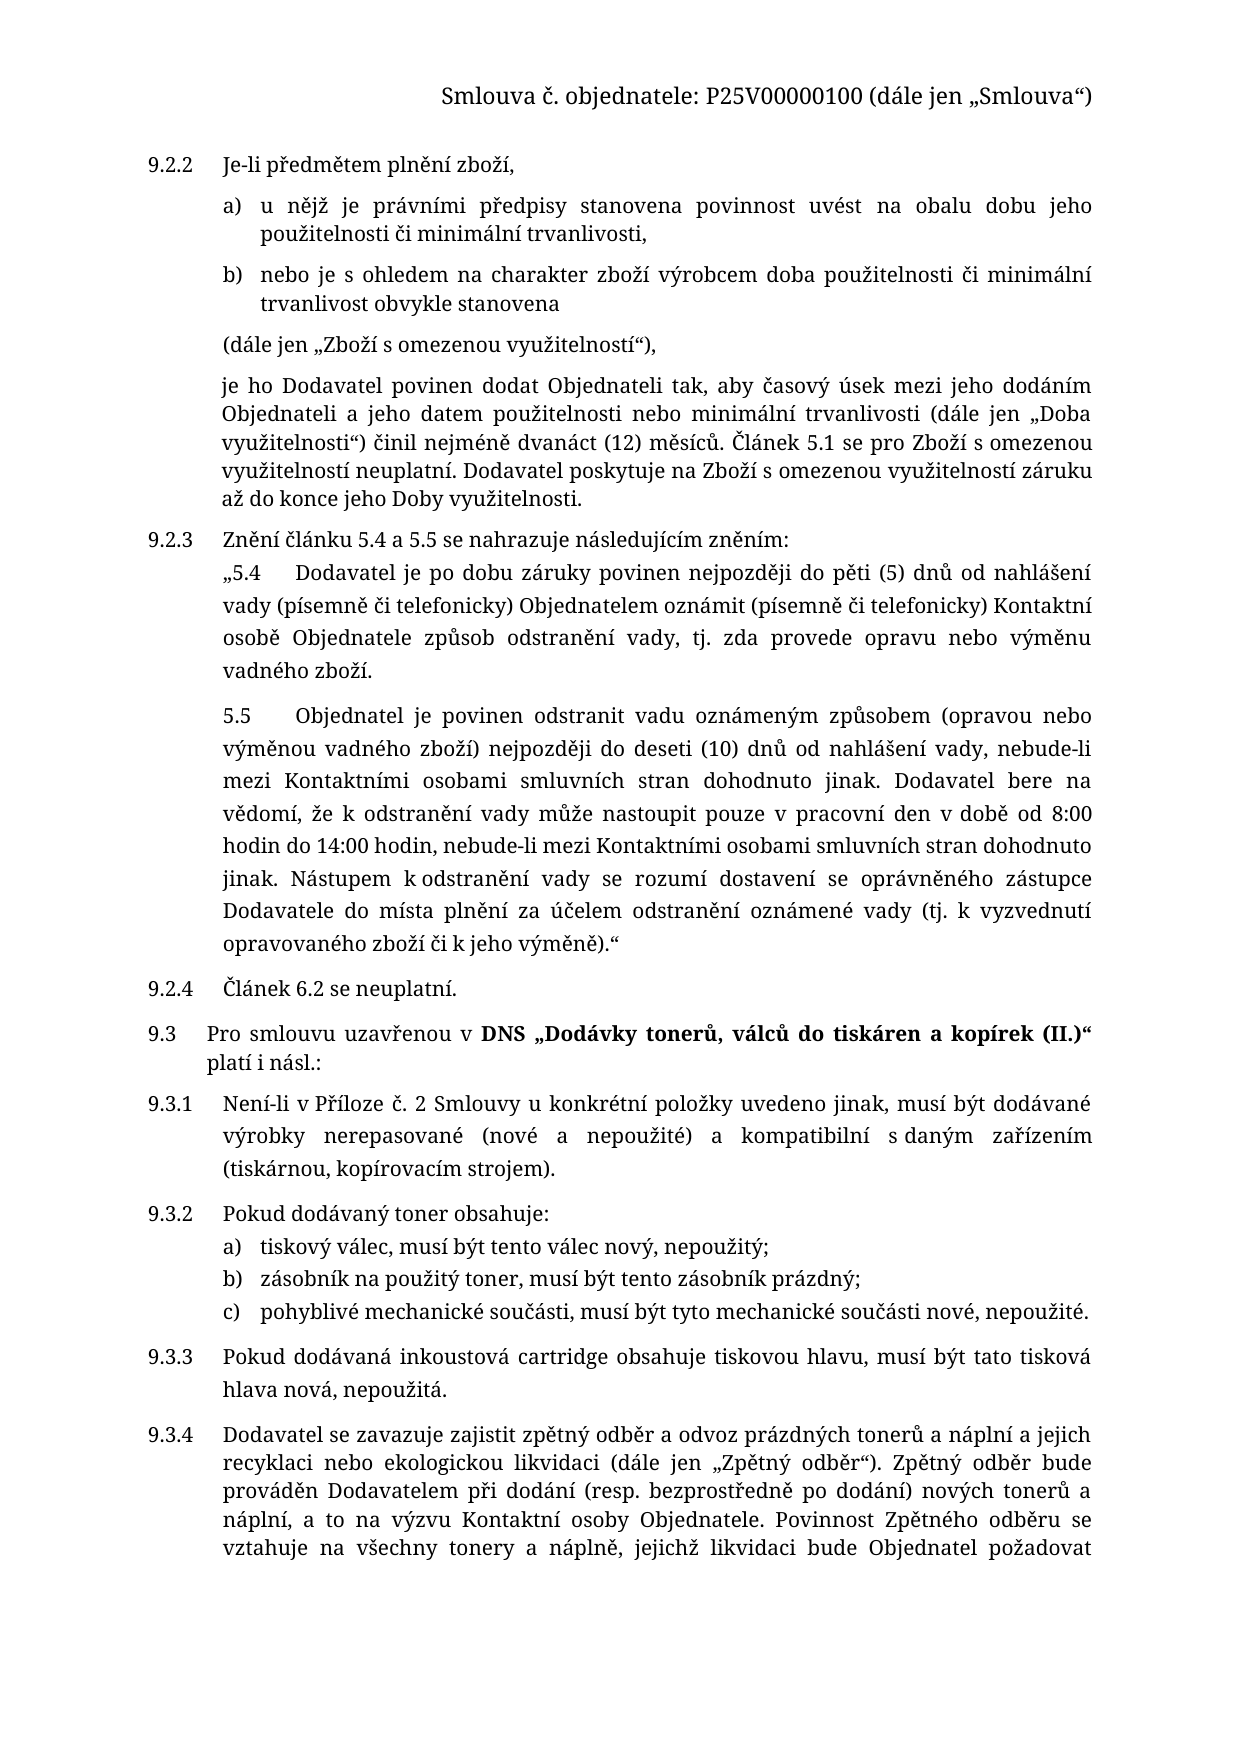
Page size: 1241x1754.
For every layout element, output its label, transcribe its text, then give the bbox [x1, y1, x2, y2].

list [148, 1420, 1093, 1562]
list tiskový válec, musí být tento válec nový, nepoužitý; [223, 1232, 1093, 1260]
list 5.5 Objednatel je povinen odstranit vadu oznámeným způsobem (opravou nebo výměnou vadného zboží) nejpozději do deseti (10) dnů od nahlášení vady, nebude-li mezi Kontaktními osobami smluvních stran dohodnuto jinak. Dodavatel bere na vědomí, že k odstranění vady může nastoupit pouze v pracovní den v době od 8:00 hodin do 14:00 hodin, nebude-li mezi Kontaktními osobami smluvních stran dohodnuto jinak. Nástupem k odstranění vady se rozumí dostavení se oprávněného zástupce Dodavatele do místa plnění za účelem odstranění oznámené vady (tj. k vyzvednutí opravovaného zboží či k jeho výměně).“ [223, 701, 1093, 958]
text (dále jen „Zboží s omezenou využitelností“), [223, 330, 1093, 358]
list Článek 6.2 se neuplatní. [148, 974, 1093, 1003]
text je ho Dodavatel povinen dodat Objednateli tak, aby časový úsek mezi jeho dodáním Objednateli a jeho datem použitelnosti nebo minimální trvanlivosti (dále jen „Doba využitelnosti“) činil nejméně dvanáct (12) měsíců. Článek 5.1 se pro Zboží s omezenou využitelností neuplatní. Dodavatel poskytuje na Zboží s omezenou využitelností záruku až do konce jeho Doby využitelnosti. [221, 371, 1093, 513]
list Znění článku 5.4 a 5.5 se nahrazuje následujícím zněním: [148, 526, 1093, 554]
list Pokud dodávaná inkoustová cartridge obsahuje tiskovou hlavu, musí být tato tisková hlava nová, nepoužitá. [148, 1342, 1093, 1403]
list Není-li v Příloze č. 2 Smlouvy u konkrétní položky uvedeno jinak, musí být dodávané výrobky nerepasované (nové a nepoužité) a kompatibilní s daným zařízením (tiskárnou, kopírovacím strojem). [148, 1089, 1093, 1182]
list Pokud dodávaný toner obsahuje: [148, 1199, 1093, 1228]
list u nějž je právními předpisy stanovena povinnost uvést na obalu dobu jeho použitelnosti či minimální trvanlivosti, [223, 191, 1093, 248]
list zásobník na použitý toner, musí být tento zásobník prázdný; [223, 1264, 1093, 1293]
list pohyblivé mechanické součásti, musí být tyto mechanické součásti nové, nepoužité. [223, 1297, 1093, 1325]
list Pro smlouvu uzavřenou v DNS „Dodávky tonerů, válců do tiskáren a kopírek (II.)“ platí i násl.: [148, 1019, 1093, 1076]
list Je-li předmětem plnění zboží, [148, 150, 1093, 179]
list nebo je s ohledem na charakter zboží výrobcem doba použitelnosti či minimální trvanlivost obvykle stanovena [223, 261, 1093, 317]
list „5.4 Dodavatel je po dobu záruky povinen nejpozději do pěti (5) dnů od nahlášení vady (písemně či telefonicky) Objednatelem oznámit (písemně či telefonicky) Kontaktní osobě Objednatele způsob odstranění vady, tj. zda provede opravu nebo výměnu vadného zboží. [223, 558, 1093, 684]
